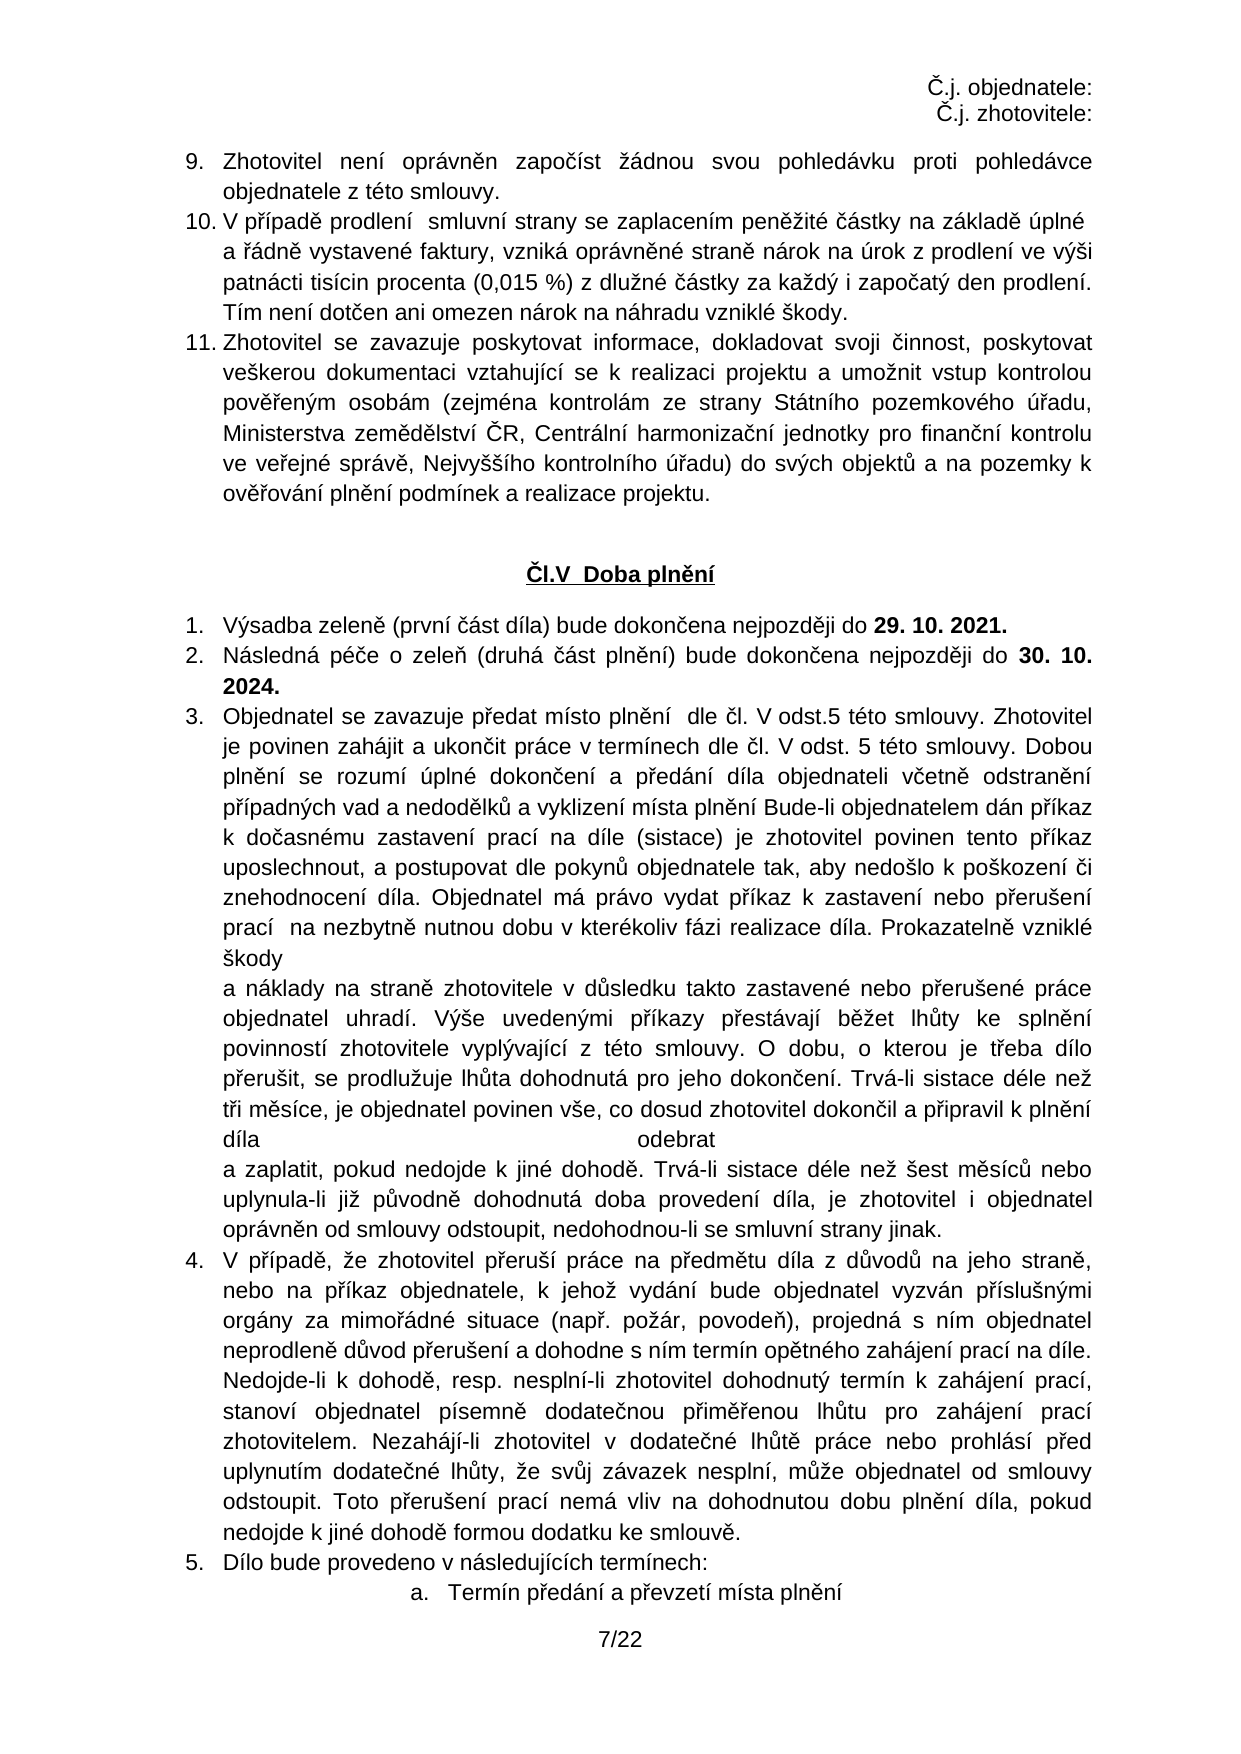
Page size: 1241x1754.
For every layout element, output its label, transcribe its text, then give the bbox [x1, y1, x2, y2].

text Čl.V Doba plnění [148, 561, 1093, 587]
list V případě, že zhotovitel přeruší práce na předmětu díla z důvodů na jeho straně, nebo na příkaz objednatele, k jehož vydání bude objednatel vyzván příslušnými orgány za mimořádné situace (např. požár, povodeň), projedná s ním objednatel neprodleně důvod přerušení a dohodne s ním termín opětného zahájení prací na díle. Nedojde-li k dohodě, resp. nesplní-li zhotovitel dohodnutý termín k zahájení prací, stanoví objednatel písemně dodatečnou přiměřenou lhůtu pro zahájení prací zhotovitelem. Nezahájí-li zhotovitel v dodatečné lhůtě práce nebo prohlásí před uplynutím dodatečné lhůty, že svůj závazek nesplní, může objednatel od smlouvy odstoupit. Toto přerušení prací nemá vliv na dohodnutou dobu plnění díla, pokud nedojde k jiné dohodě formou dodatku ke smlouvě. [185, 1247, 1093, 1545]
list Termín předání a převzetí místa plnění [410, 1579, 1093, 1605]
list Objednatel se zavazuje předat místo plnění dle čl. V odst.5 této smlouvy. Zhotovitel je povinen zahájit a ukončit práce v termínech dle čl. V odst. 5 této smlouvy. Dobou plnění se rozumí úplné dokončení a předání díla objednateli včetně odstranění případných vad a nedodělků a vyklizení místa plnění Bude-li objednatelem dán příkaz k dočasnému zastavení prací na díle (sistace) je zhotovitel povinen tento příkaz uposlechnout, a postupovat dle pokynů objednatele tak, aby nedošlo k poškození či znehodnocení díla. Objednatel má právo vydat příkaz k zastavení nebo přerušení prací na nezbytně nutnou dobu v kterékoliv fázi realizace díla. Prokazatelně vzniklé škody a náklady na straně zhotovitele v důsledku takto zastavené nebo přerušené práce objednatel uhradí. Výše uvedenými příkazy přestávají běžet lhůty ke splnění povinností zhotovitele vyplývající z této smlouvy. O dobu, o kterou je třeba dílo přerušit, se prodlužuje lhůta dohodnutá pro jeho dokončení. Trvá-li sistace déle než tři měsíce, je objednatel povinen vše, co dosud zhotovitel dokončil a připravil k plnění díla odebrat a zaplatit, pokud nedojde k jiné dohodě. Trvá-li sistace déle než šest měsíců nebo uplynula-li již původně dohodnutá doba provedení díla, je zhotovitel i objednatel oprávněn od smlouvy odstoupit, nedohodnou-li se smluvní strany jinak. [185, 703, 1093, 1243]
list V případě prodlení smluvní strany se zaplacením peněžité částky na základě úplné a řádně vystavené faktury, vzniká oprávněné straně nárok na úrok z prodlení ve výši patnácti tisícin procenta (0,015 %) z dlužné částky za každý i započatý den prodlení. Tím není dotčen ani omezen nárok na náhradu vzniklé škody. [185, 208, 1093, 325]
list Výsadba zeleně (první část díla) bude dokončena nejpozději do 29. 10. 2021. [185, 612, 1093, 638]
list Zhotovitel není oprávněn započíst žádnou svou pohledávku proti pohledávce objednatele z této smlouvy. [185, 148, 1093, 204]
list Dílo bude provedeno v následujících termínech: [185, 1549, 1093, 1575]
list Zhotovitel se zavazuje poskytovat informace, dokladovat svoji činnost, poskytovat veškerou dokumentaci vztahující se k realizaci projektu a umožnit vstup kontrolou pověřeným osobám (zejména kontrolám ze strany Státního pozemkového úřadu, Ministerstva zemědělství ČR, Centrální harmonizační jednotky pro finanční kontrolu ve veřejné správě, Nejvyššího kontrolního úřadu) do svých objektů a na pozemky k ověřování plnění podmínek a realizace projektu. [185, 329, 1093, 506]
list Následná péče o zeleň (druhá část plnění) bude dokončena nejpozději do 30. 10. 2024. [185, 642, 1093, 699]
